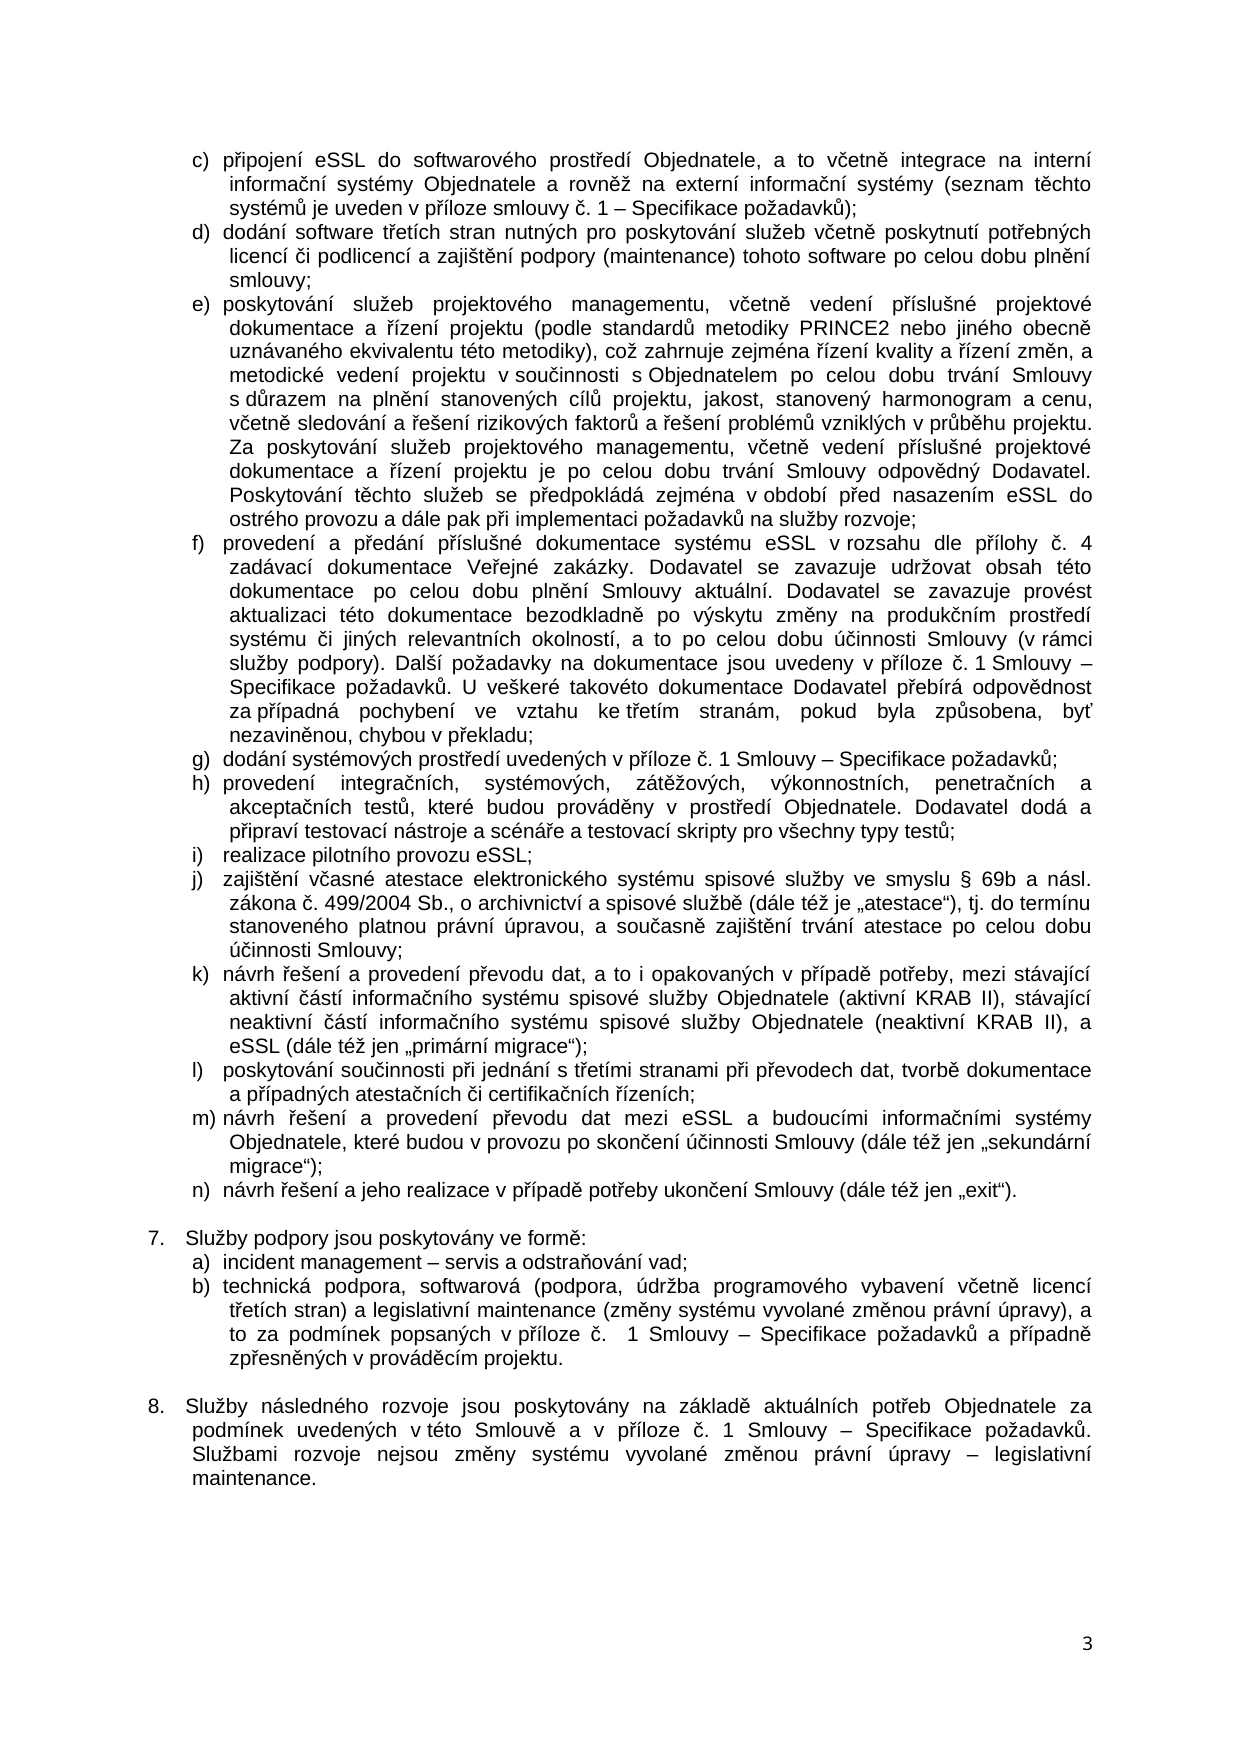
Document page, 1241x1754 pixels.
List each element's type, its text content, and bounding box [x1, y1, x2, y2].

list provedení a předání příslušné dokumentace systému eSSL v rozsahu dle přílohy č. 4 zadávací dokumentace Veřejné zakázky. Dodavatel se zavazuje udržovat obsah této dokumentace po celou dobu plnění Smlouvy aktuální. Dodavatel se zavazuje provést aktualizaci této dokumentace bezodkladně po výskytu změny na produkčním prostředí systému či jiných relevantních okolností, a to po celou dobu účinnosti Smlouvy (v rámci služby podpory). Další požadavky na dokumentace jsou uvedeny v příloze č. 1 Smlouvy – Specifikace požadavků. U veškeré takovéto dokumentace Dodavatel přebírá odpovědnost za případná pochybení ve vztahu ke třetím stranám, pokud byla způsobena, byť nezaviněnou, chybou v překladu; [192, 531, 1093, 747]
list incident management – servis a odstraňování vad; [192, 1250, 1093, 1274]
list návrh řešení a jeho realizace v případě potřeby ukončení Smlouvy (dále též jen „exit“). [192, 1178, 1093, 1202]
list zajištění včasné atestace elektronického systému spisové služby ve smyslu § 69b a násl. zákona č. 499/2004 Sb., o archivnictví a spisové službě (dále též je „atestace“), tj. do termínu stanoveného platnou právní úpravou, a současně zajištění trvání atestace po celou dobu účinnosti Smlouvy; [192, 866, 1093, 962]
list Služby podpory jsou poskytovány ve formě: [148, 1226, 1093, 1250]
list technická podpora, softwarová (podpora, údržba programového vybavení včetně licencí třetích stran) a legislativní maintenance (změny systému vyvolané změnou právní úpravy), a to za podmínek popsaných v příloze č. 1 Smlouvy – Specifikace požadavků a případně zpřesněných v prováděcím projektu. [192, 1274, 1093, 1369]
list poskytování služeb projektového managementu, včetně vedení příslušné projektové dokumentace a řízení projektu (podle standardů metodiky PRINCE2 nebo jiného obecně uznávaného ekvivalentu této metodiky), což zahrnuje zejména řízení kvality a řízení změn, a metodické vedení projektu v součinnosti s Objednatelem po celou dobu trvání Smlouvy s důrazem na plnění stanovených cílů projektu, jakost, stanovený harmonogram a cenu, včetně sledování a řešení rizikových faktorů a řešení problémů vzniklých v průběhu projektu. Za poskytování služeb projektového managementu, včetně vedení příslušné projektové dokumentace a řízení projektu je po celou dobu trvání Smlouvy odpovědný Dodavatel. Poskytování těchto služeb se předpokládá zejména v období před nasazením eSSL do ostrého provozu a dále pak při implementaci požadavků na služby rozvoje; [192, 291, 1093, 531]
list realizace pilotního provozu eSSL; [192, 842, 1093, 866]
list provedení integračních, systémových, zátěžových, výkonnostních, penetračních a akceptačních testů, které budou prováděny v prostředí Objednatele. Dodavatel dodá a připraví testovací nástroje a scénáře a testovací skripty pro všechny typy testů; [192, 771, 1093, 842]
list Služby následného rozvoje jsou poskytovány na základě aktuálních potřeb Objednatele za podmínek uvedených v této Smlouvě a v příloze č. 1 Smlouvy – Specifikace požadavků. Službami rozvoje nejsou změny systému vyvolané změnou právní úpravy – legislativní maintenance. [148, 1393, 1093, 1489]
list návrh řešení a provedení převodu dat mezi eSSL a budoucími informačními systémy Objednatele, které budou v provozu po skončení účinnosti Smlouvy (dále též jen „sekundární migrace“); [192, 1106, 1093, 1178]
list dodání software třetích stran nutných pro poskytování služeb včetně poskytnutí potřebných licencí či podlicencí a zajištění podpory (maintenance) tohoto software po celou dobu plnění smlouvy; [192, 219, 1093, 291]
list připojení eSSL do softwarového prostředí Objednatele, a to včetně integrace na interní informační systémy Objednatele a rovněž na externí informační systémy (seznam těchto systémů je uveden v příloze smlouvy č. 1 – Specifikace požadavků); [192, 148, 1093, 219]
list dodání systémových prostředí uvedených v příloze č. 1 Smlouvy – Specifikace požadavků; [192, 747, 1093, 771]
list poskytování součinnosti při jednání s třetími stranami při převodech dat, tvorbě dokumentace a případných atestačních či certifikačních řízeních; [192, 1058, 1093, 1106]
list návrh řešení a provedení převodu dat, a to i opakovaných v případě potřeby, mezi stávající aktivní částí informačního systému spisové služby Objednatele (aktivní KRAB II), stávající neaktivní částí informačního systému spisové služby Objednatele (neaktivní KRAB II), a eSSL (dále též jen „primární migrace“); [192, 962, 1093, 1058]
